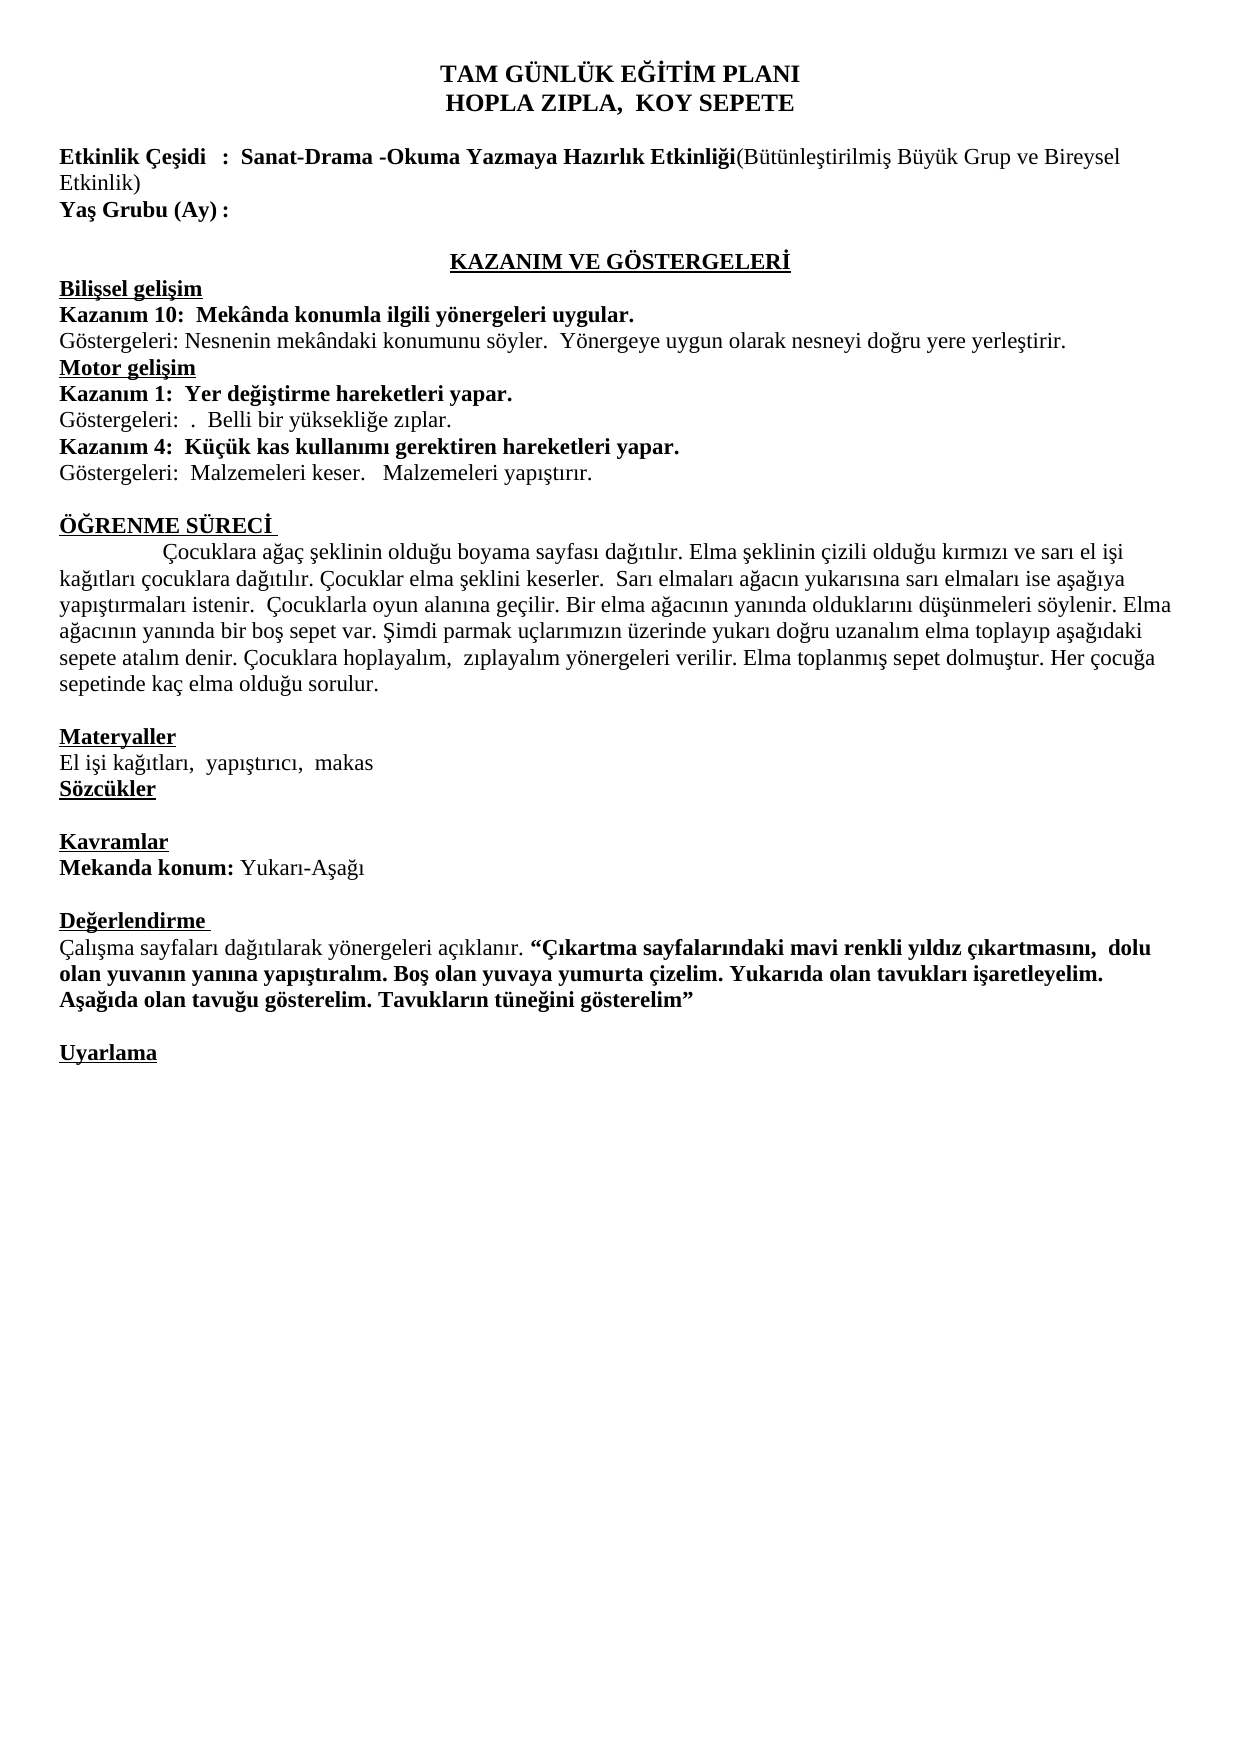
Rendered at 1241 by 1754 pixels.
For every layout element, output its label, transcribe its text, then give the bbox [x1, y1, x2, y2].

text ÖĞRENME SÜRECİ [59, 512, 1181, 538]
text El işi kağıtları, yapıştırıcı, makas [59, 749, 1181, 775]
text Kavramlar [59, 828, 1181, 854]
text Kazanım 1: Yer değiştirme hareketleri yapar. [59, 380, 1181, 406]
text Çocuklara ağaç şeklinin olduğu boyama sayfası dağıtılır. Elma şeklinin çizili olduğu kırmızı ve sarı el işi kağıtları çocuklara dağıtılır. Çocuklar elma şeklini keserler. Sarı elmaları ağacın yukarısına sarı elmaları ise aşağıya yapıştırmaları istenir. Çocuklarla oyun alanına geçilir. Bir elma ağacının yanında olduklarını düşünmeleri söylenir. Elma ağacının yanında bir boş sepet var. Şimdi parmak uçlarımızın üzerinde yukarı doğru uzanalım elma toplayıp aşağıdaki sepete atalım denir. Çocuklara hoplayalım, zıplayalım yönergeleri verilir. Elma toplanmış sepet dolmuştur. Her çocuğa sepetinde kaç elma olduğu sorulur. [59, 538, 1181, 696]
text Göstergeleri: Nesnenin mekândaki konumunu söyler. Yönergeye uygun olarak nesneyi doğru yere yerleştirir. [59, 327, 1181, 354]
text HOPLA ZIPLA, KOY SEPETE [59, 88, 1181, 117]
text Yaş Grubu (Ay) : [59, 196, 1181, 222]
text Materyaller [59, 723, 1181, 749]
text Uyarlama [59, 1013, 1181, 1065]
text KAZANIM VE GÖSTERGELERİ [59, 248, 1181, 275]
text Mekanda konum: Yukarı-Aşağı [59, 854, 1181, 881]
text Etkinlik Çeşidi : Sanat-Drama -Okuma Yazmaya Hazırlık Etkinliği(Bütünleştirilmiş Büyük Grup ve Bireysel Etkinlik) [59, 143, 1181, 196]
text Kazanım 10: Mekânda konumla ilgili yönergeleri uygular. [59, 301, 1181, 327]
text Çalışma sayfaları dağıtılarak yönergeleri açıklanır. “Çıkartma sayfalarındaki mavi renkli yıldız çıkartmasını, dolu olan yuvanın yanına yapıştıralım. Boş olan yuvaya yumurta çizelim. Yukarıda olan tavukları işaretleyelim. Aşağıda olan tavuğu gösterelim. Tavukların tüneğini gösterelim” [59, 933, 1181, 1013]
text TAM GÜNLÜK EĞİTİM PLANI [59, 59, 1181, 88]
text Göstergeleri: Malzemeleri keser. Malzemeleri yapıştırır. [59, 459, 1181, 486]
text Göstergeleri: . Belli bir yüksekliğe zıplar. [59, 406, 1181, 433]
text Motor gelişim [59, 354, 1181, 380]
text Değerlendirme [59, 907, 1181, 933]
text Kazanım 4: Küçük kas kullanımı gerektiren hareketleri yapar. [59, 433, 1181, 459]
text Bilişsel gelişim [59, 275, 1181, 301]
text Sözcükler [59, 775, 1181, 802]
